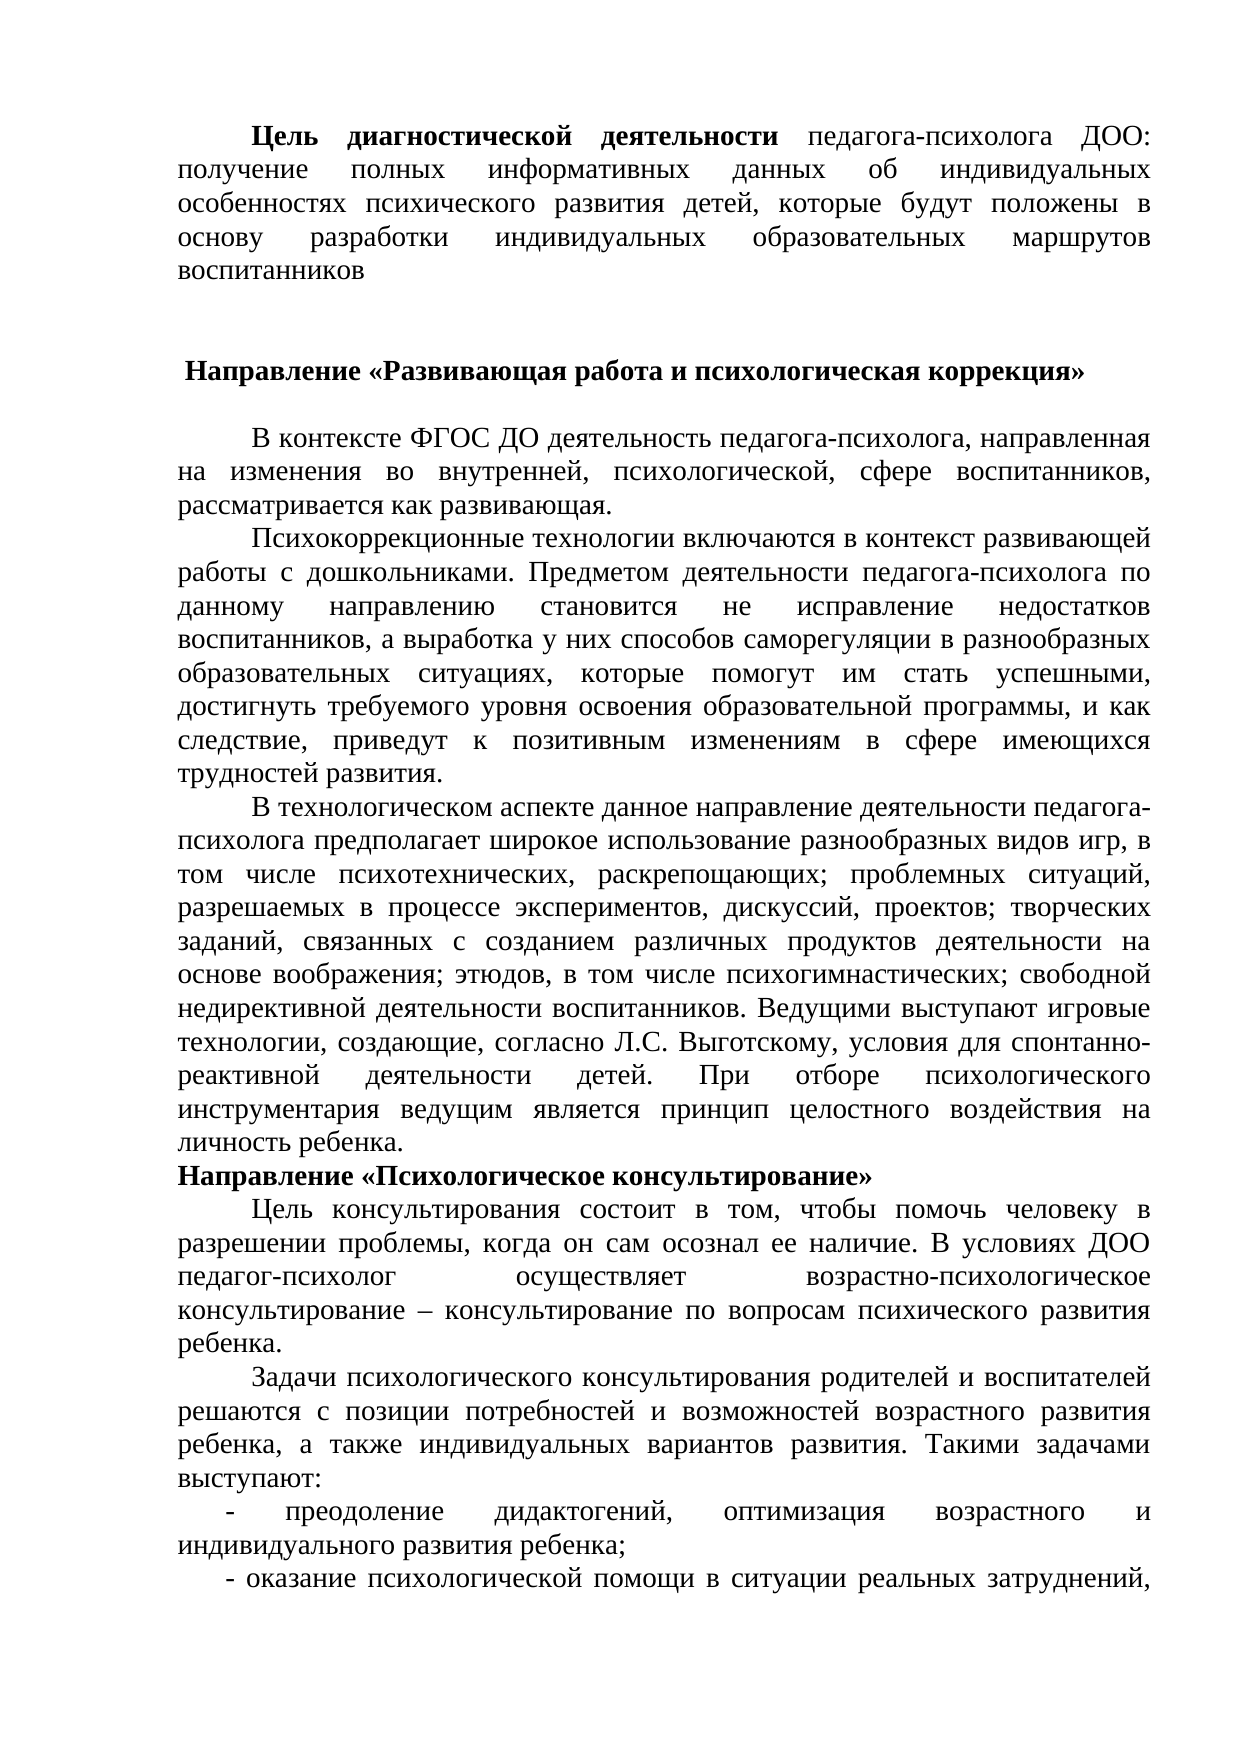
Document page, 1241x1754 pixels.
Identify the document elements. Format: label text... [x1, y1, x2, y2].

text Психокоррекционные технологии включаются в контекст развивающей работы с дошкольниками. Предметом деятельности педагога-психолога по данному направлению становится не исправление недостатков воспитанников, а выработка у них способов саморегуляции в разнообразных образовательных ситуациях, которые помогут им стать успешными, достигнуть требуемого уровня освоения образовательной программы, и как следствие, приведут к позитивным изменениям в сфере имеющихся трудностей развития. [177, 521, 1152, 789]
text - преодоление дидактогений, оптимизация возрастного и индивидуального развития ребенка; [177, 1493, 1152, 1560]
text Задачи психологического консультирования родителей и воспитателей решаются с позиции потребностей и возможностей возрастного развития ребенка, а также индивидуальных вариантов развития. Такими задачами выступают: [177, 1359, 1152, 1493]
text Направление «Развивающая работа и психологическая коррекция» [177, 353, 1152, 386]
text В технологическом аспекте данное направление деятельности педагога-психолога предполагает широкое использование разнообразных видов игр, в том числе психотехнических, раскрепощающих; проблемных ситуаций, разрешаемых в процессе экспериментов, дискуссий, проектов; творческих заданий, связанных с созданием различных продуктов деятельности на основе воображения; этюдов, в том числе психогимнастических; свободной недирективной деятельности воспитанников. Ведущими выступают игровые технологии, создающие, согласно Л.С. Выготскому, условия для спонтанно-реактивной деятельности детей. При отборе психологического инструментария ведущим является принцип целостного воздействия на личность ребенка. [177, 789, 1152, 1158]
text В контексте ФГОС ДО деятельность педагога-психолога, направленная на изменения во внутренней, психологической, сфере воспитанников, рассматривается как развивающая. [177, 420, 1152, 521]
text Направление «Психологическое консультирование» [177, 1158, 1152, 1191]
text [177, 1560, 1152, 1594]
text Цель диагностической деятельности педагога-психолога ДОО: получение полных информативных данных об индивидуальных особенностях психического развития детей, которые будут положены в основу разработки индивидуальных образовательных маршрутов воспитанников [177, 118, 1152, 286]
text Цель консультирования состоит в том, чтобы помочь человеку в разрешении проблемы, когда он сам осознал ее наличие. В условиях ДОО педагог-психолог осуществляет возрастно-психологическое консультирование – консультирование по вопросам психического развития ребенка. [177, 1191, 1152, 1359]
